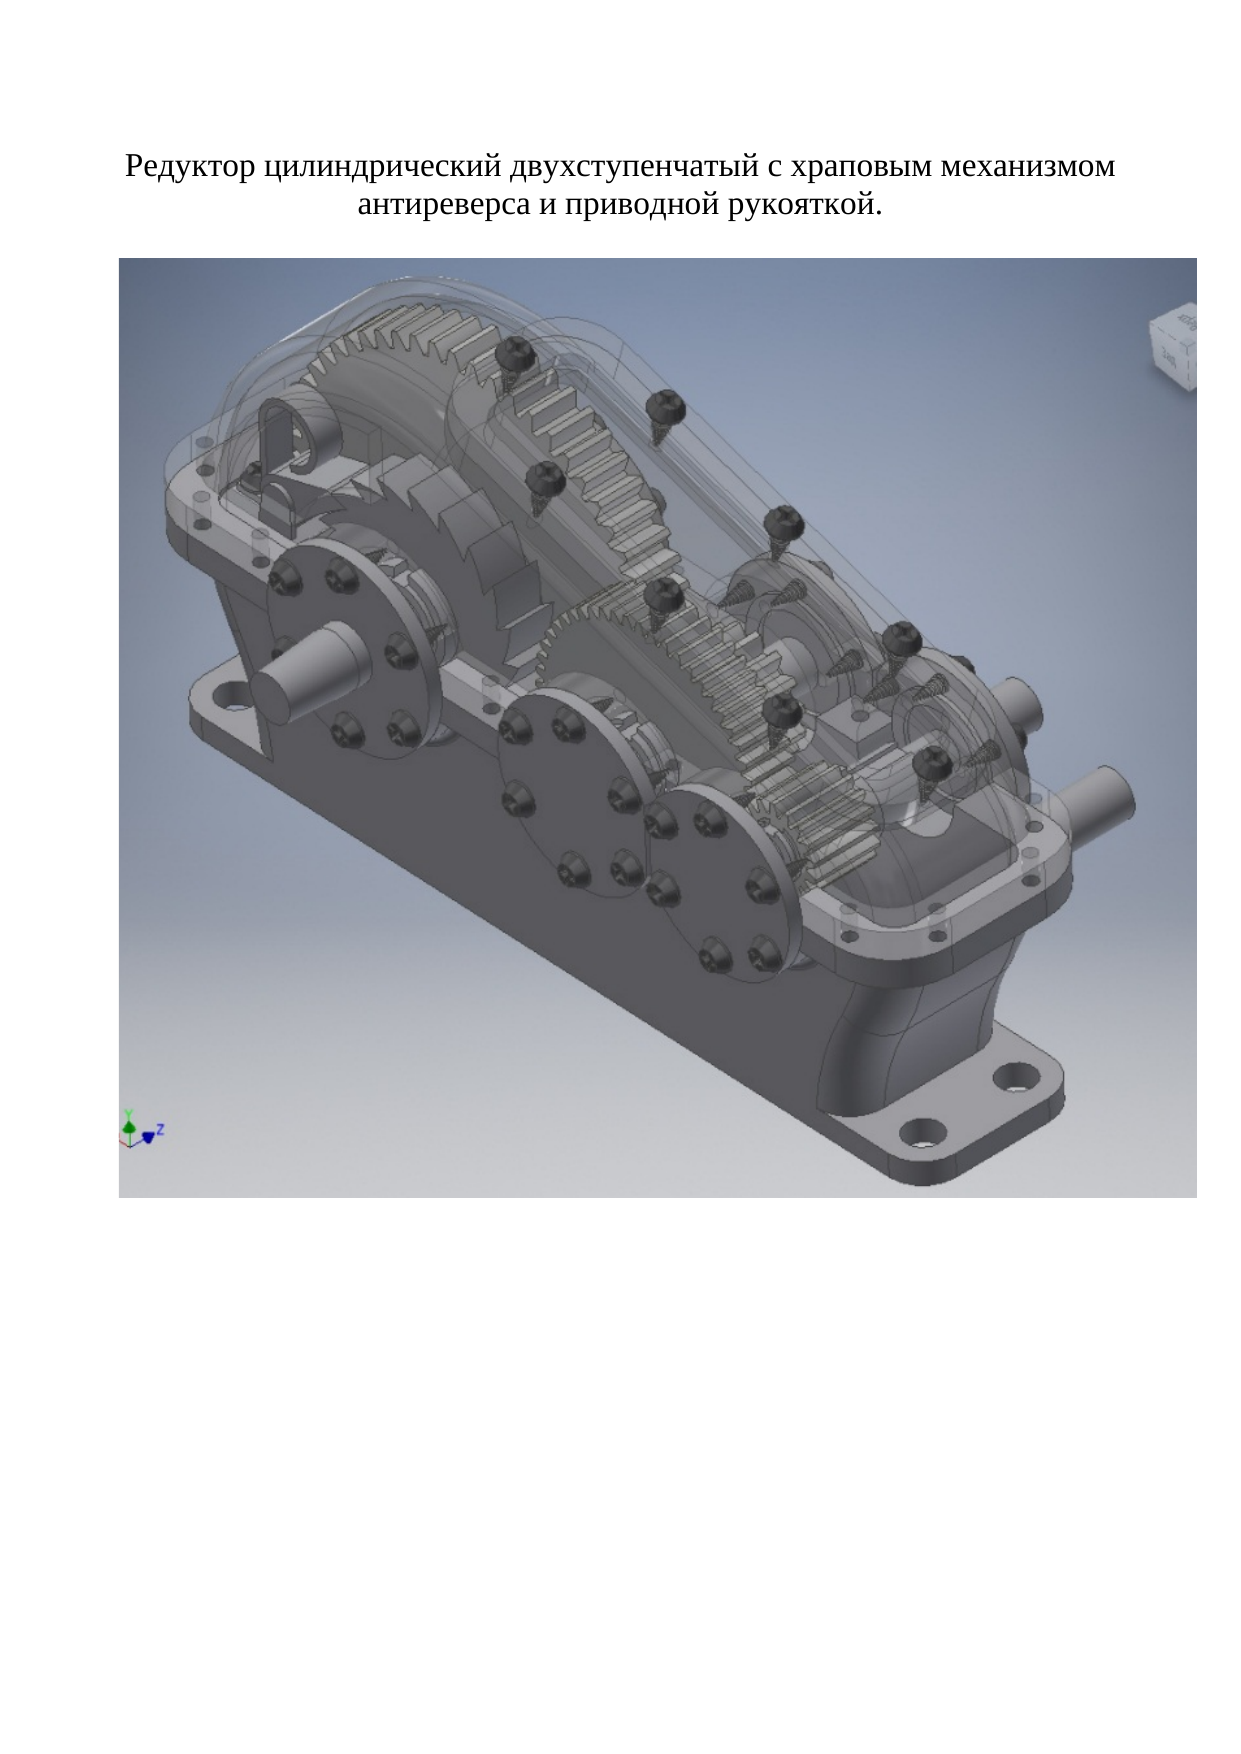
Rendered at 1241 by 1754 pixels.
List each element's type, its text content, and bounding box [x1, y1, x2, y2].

picture [118, 258, 1197, 1198]
text Редуктор цилиндрический двухступенчатый с храповым механизмом антиреверса и приводной рукояткой. [118, 145, 1122, 222]
